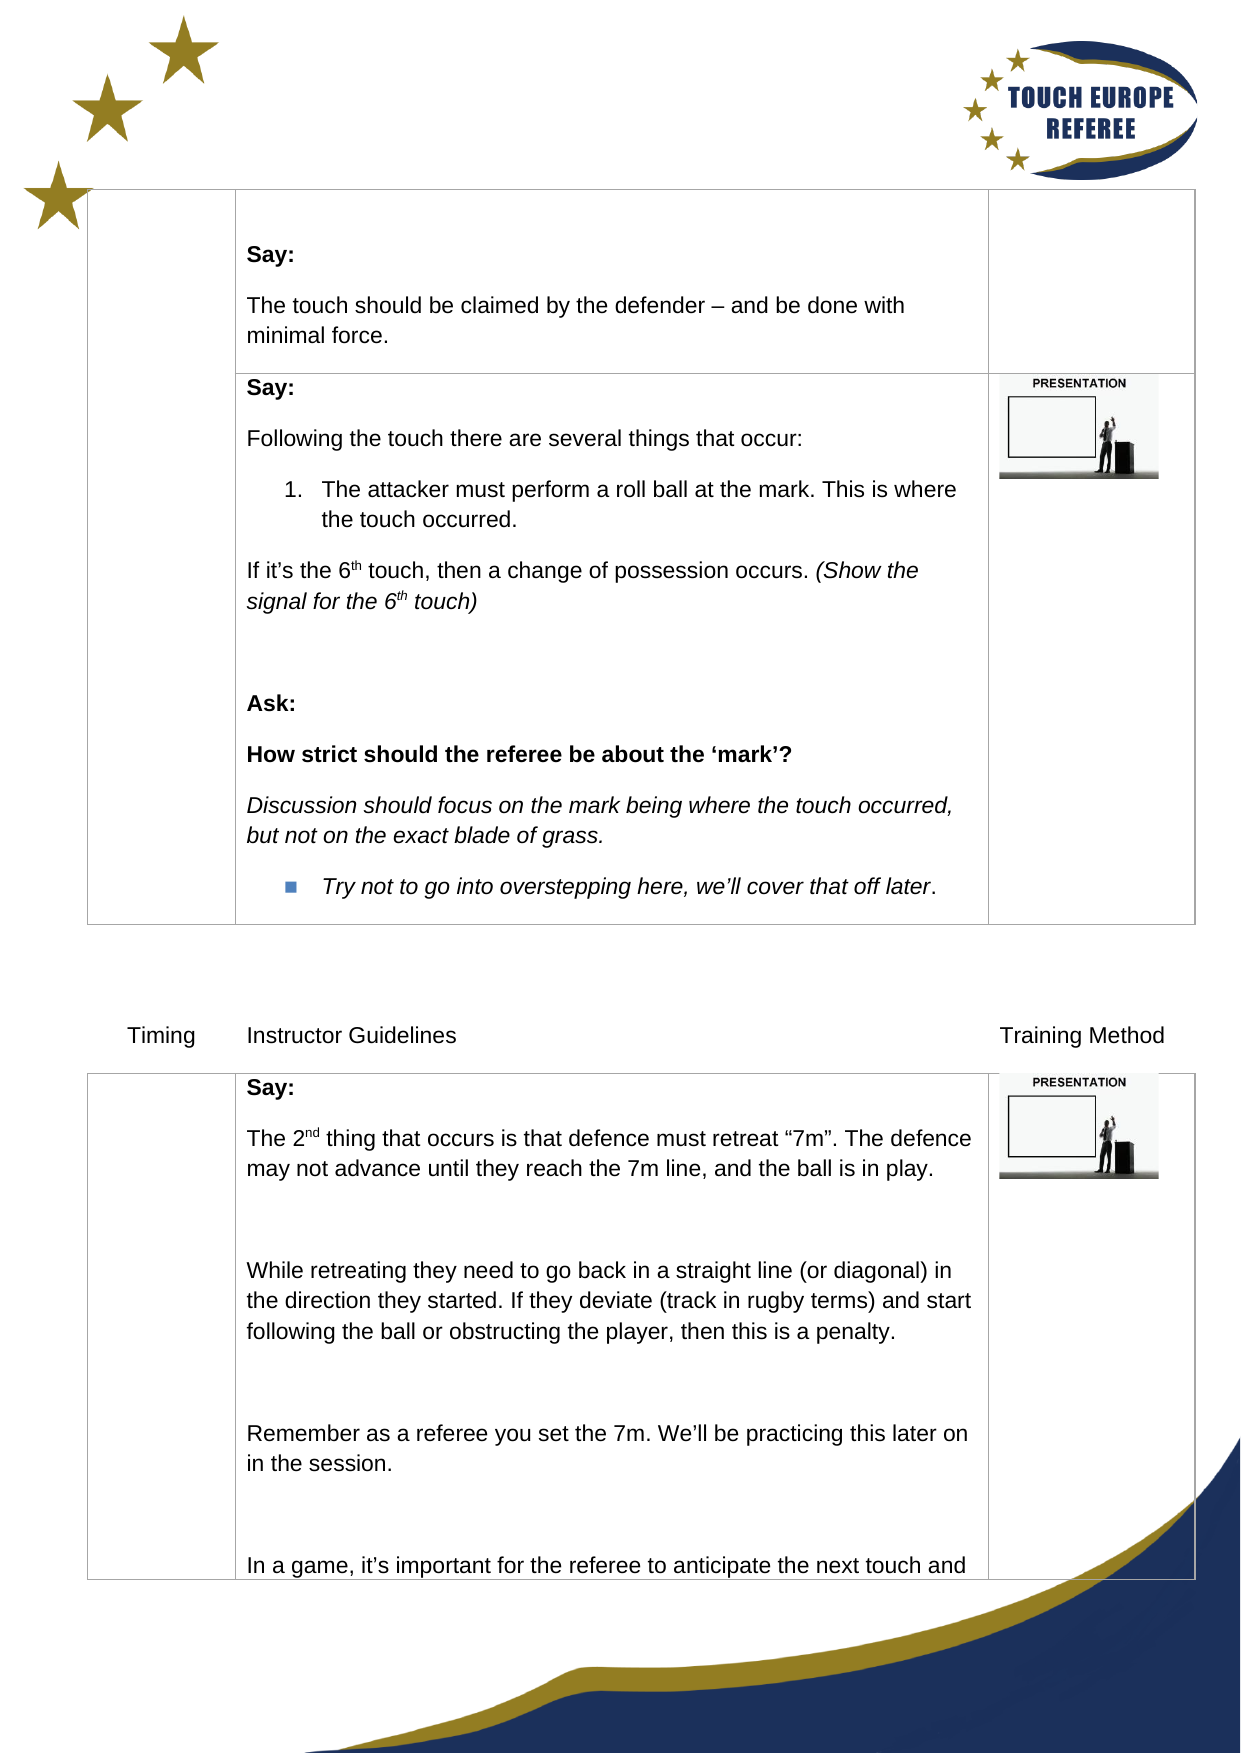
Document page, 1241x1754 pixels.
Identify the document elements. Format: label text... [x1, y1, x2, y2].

table_cell [989, 190, 1194, 373]
picture [999, 1073, 1159, 1179]
table_cell [88, 190, 235, 924]
table_cell Say: Following the touch there are several things that occur: The attacker must perform a roll ball at the mark. This is where the touch occurred. If it’s the 6th touch, then a change of possession occurs. (Show the signal for the 6th touch) Ask: How strict should the referee be about the ‘mark’? Discussion should focus on the mark being where the touch occurred, but not on the exact blade of grass. Try not to go into overstepping here, we’ll cover that off later. [236, 374, 988, 924]
table_header Instructor Guidelines [235, 1022, 988, 1073]
table_cell [989, 374, 1194, 924]
picture [963, 41, 1198, 180]
picture [304, 1417, 1241, 1753]
table_header Training Method [988, 1022, 1195, 1073]
table_cell [989, 1074, 1194, 1578]
table_cell [88, 1074, 235, 1578]
picture [18, 15, 222, 234]
picture [999, 374, 1159, 479]
table_header Timing [88, 1022, 235, 1073]
